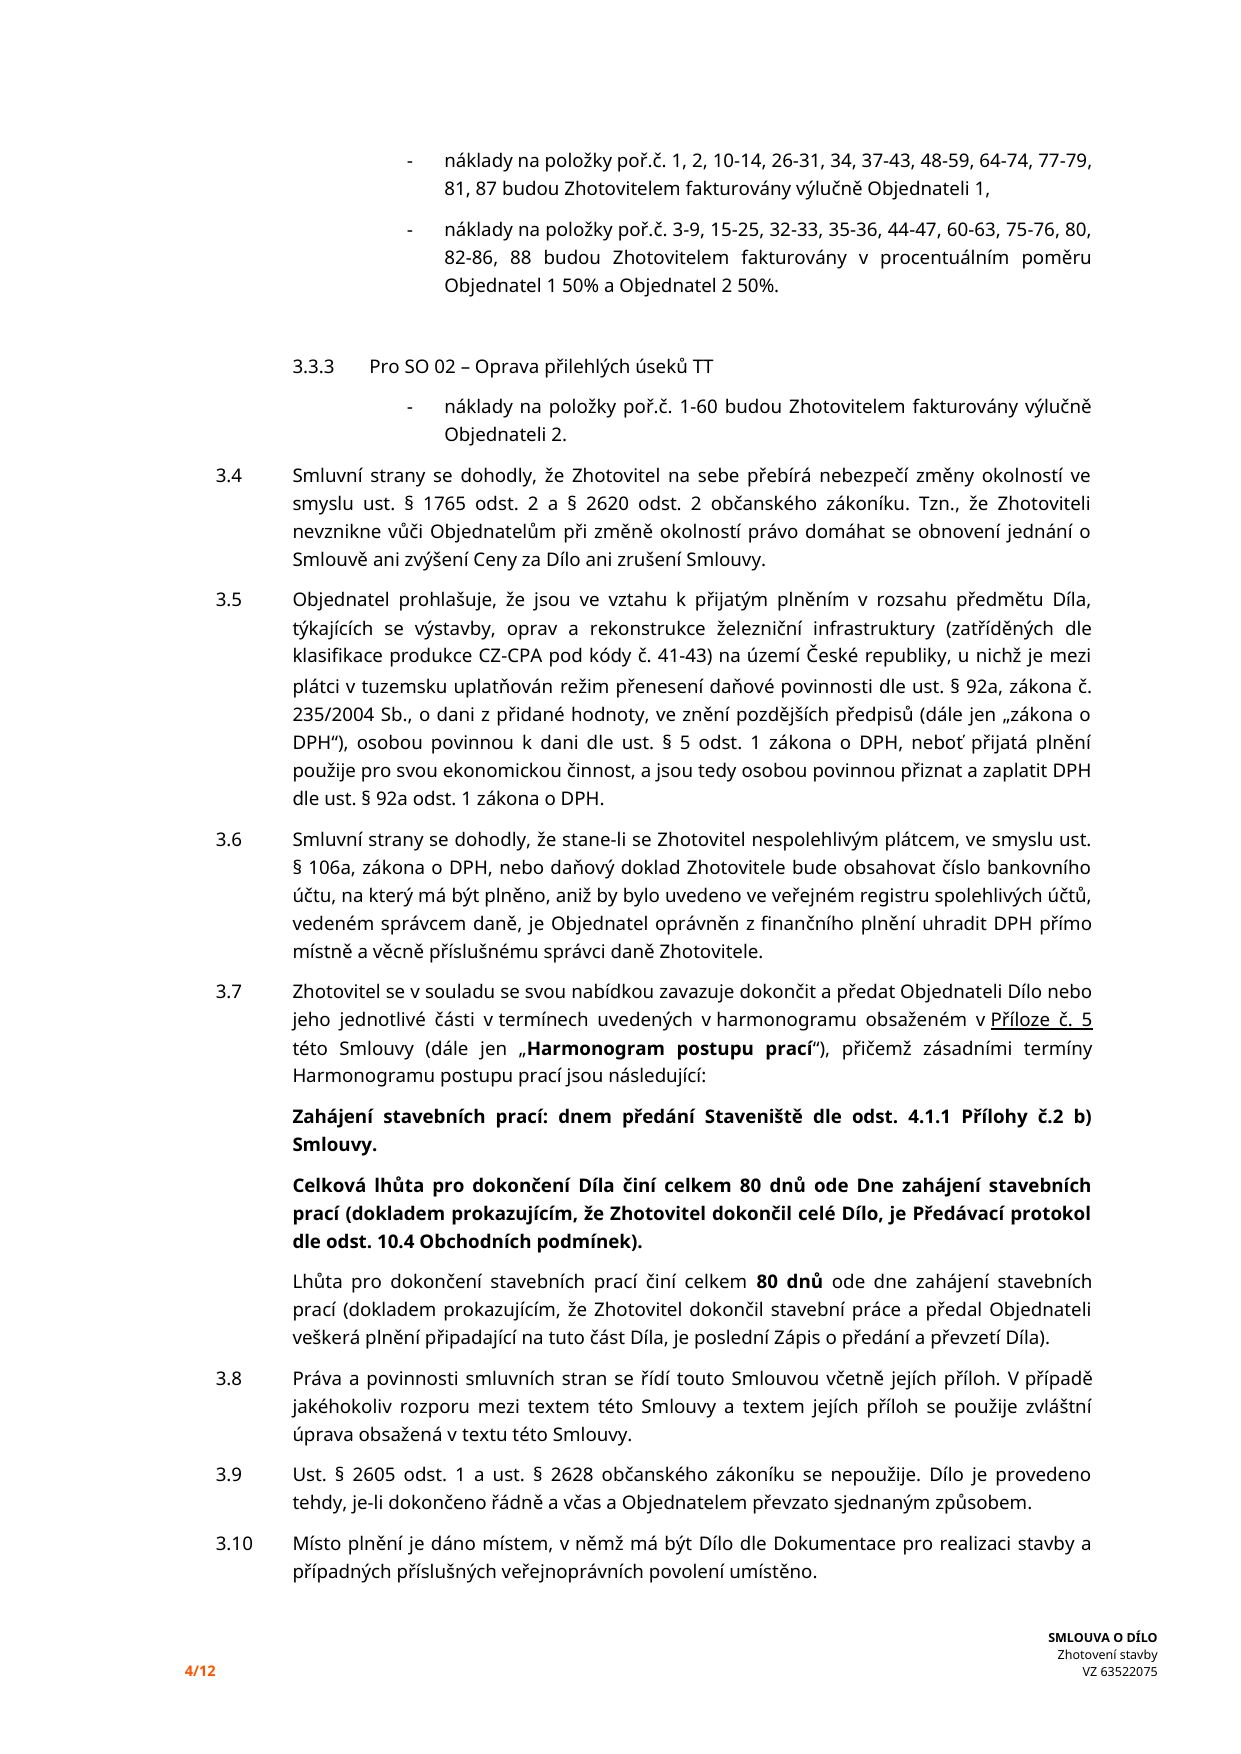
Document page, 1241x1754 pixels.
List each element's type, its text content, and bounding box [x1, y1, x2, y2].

text Objednatel prohlašuje, že jsou ve vztahu k přijatým plněním v rozsahu předmětu Díla, týkajících se výstavby, oprav a rekonstrukce železniční infrastruktury (zatříděných dle klasifikace produkce CZ-CPA pod kódy č. 41-43) na území České republiky, u nichž je mezi plátci v tuzemsku uplatňován režim přenesení daňové povinnosti dle ust. § 92a, zákona č. 235/2004 Sb., o dani z přidané hodnoty, ve znění pozdějších předpisů (dále jen „zákona o DPH“), osobou povinnou k dani dle ust. § 5 odst. 1 zákona o DPH, neboť přijatá plnění použije pro svou ekonomickou činnost, a jsou tedy osobou povinnou přiznat a zaplatit DPH dle ust. § 92a odst. 1 zákona o DPH. [216, 587, 1093, 811]
text Smluvní strany se dohodly, že stane-li se Zhotovitel nespolehlivým plátcem, ve smyslu ust. § 106a, zákona o DPH, nebo daňový doklad Zhotovitele bude obsahovat číslo bankovního účtu, na který má být plněno, aniž by bylo uvedeno ve veřejném registru spolehlivých účtů, vedeném správcem daně, je Objednatel oprávněn z finančního plnění uhradit DPH přímo místně a věcně příslušnému správci daně Zhotovitele. [216, 826, 1093, 964]
text Práva a povinnosti smluvních stran se řídí touto Smlouvou včetně jejích příloh. V případě jakéhokoliv rozporu mezi textem této Smlouvy a textem jejích příloh se použije zvláštní úprava obsažená v textu této Smlouvy. [216, 1365, 1093, 1447]
text Lhůta pro dokončení stavebních prací činí celkem 80 dnů ode dne zahájení stavebních prací (dokladem prokazujícím, že Zhotovitel dokončil stavební práce a předal Objednateli veškerá plnění připadající na tuto část Díla, je poslední Zápis o předání a převzetí Díla). [292, 1268, 1093, 1350]
text Smluvní strany se dohodly, že Zhotovitel na sebe přebírá nebezpečí změny okolností ve smyslu ust. § 1765 odst. 2 a § 2620 odst. 2 občanského zákoníku. Tzn., že Zhotoviteli nevznikne vůči Objednatelům při změně okolností právo domáhat se obnovení jednání o Smlouvě ani zvýšení Ceny za Dílo ani zrušení Smlouvy. [216, 462, 1093, 572]
text Zhotovitel se v souladu se svou nabídkou zavazuje dokončit a předat Objednateli Dílo nebo jeho jednotlivé části v termínech uvedených v harmonogramu obsaženém v Příloze č. 5 této Smlouvy (dále jen „Harmonogram postupu prací“), přičemž zásadními termíny Harmonogramu postupu prací jsou následující: [216, 979, 1093, 1088]
list náklady na položky poř.č. 3-9, 15-25, 32-33, 35-36, 44-47, 60-63, 75-76, 80, 82-86, 88 budou Zhotovitelem fakturovány v procentuálním poměru Objednatel 1 50% a Objednatel 2 50%. [407, 216, 1093, 298]
text Zahájení stavebních prací: dnem předání Staveniště dle odst. 4.1.1 Přílohy č.2 b) Smlouvy. [292, 1103, 1093, 1157]
text Místo plnění je dáno místem, v němž má být Dílo dle Dokumentace pro realizaci stavby a případných příslušných veřejnoprávních povolení umístěno. [216, 1530, 1093, 1584]
list náklady na položky poř.č. 1-60 budou Zhotovitelem fakturovány výlučně Objednateli 2. [407, 394, 1093, 447]
text Pro SO 02 – Oprava přilehlých úseků TT [292, 353, 1093, 379]
list náklady na položky poř.č. 1, 2, 10-14, 26-31, 34, 37-43, 48-59, 64-74, 77-79, 81, 87 budou Zhotovitelem fakturovány výlučně Objednateli 1, [407, 147, 1093, 201]
text Celková lhůta pro dokončení Díla činí celkem 80 dnů ode Dne zahájení stavebních prací (dokladem prokazujícím, že Zhotovitel dokončil celé Dílo, je Předávací protokol dle odst. 10.4 Obchodních podmínek). [292, 1172, 1093, 1253]
text Ust. § 2605 odst. 1 a ust. § 2628 občanského zákoníku se nepoužije. Dílo je provedeno tehdy, je-li dokončeno řádně a včas a Objednatelem převzato sjednaným způsobem. [216, 1462, 1093, 1515]
